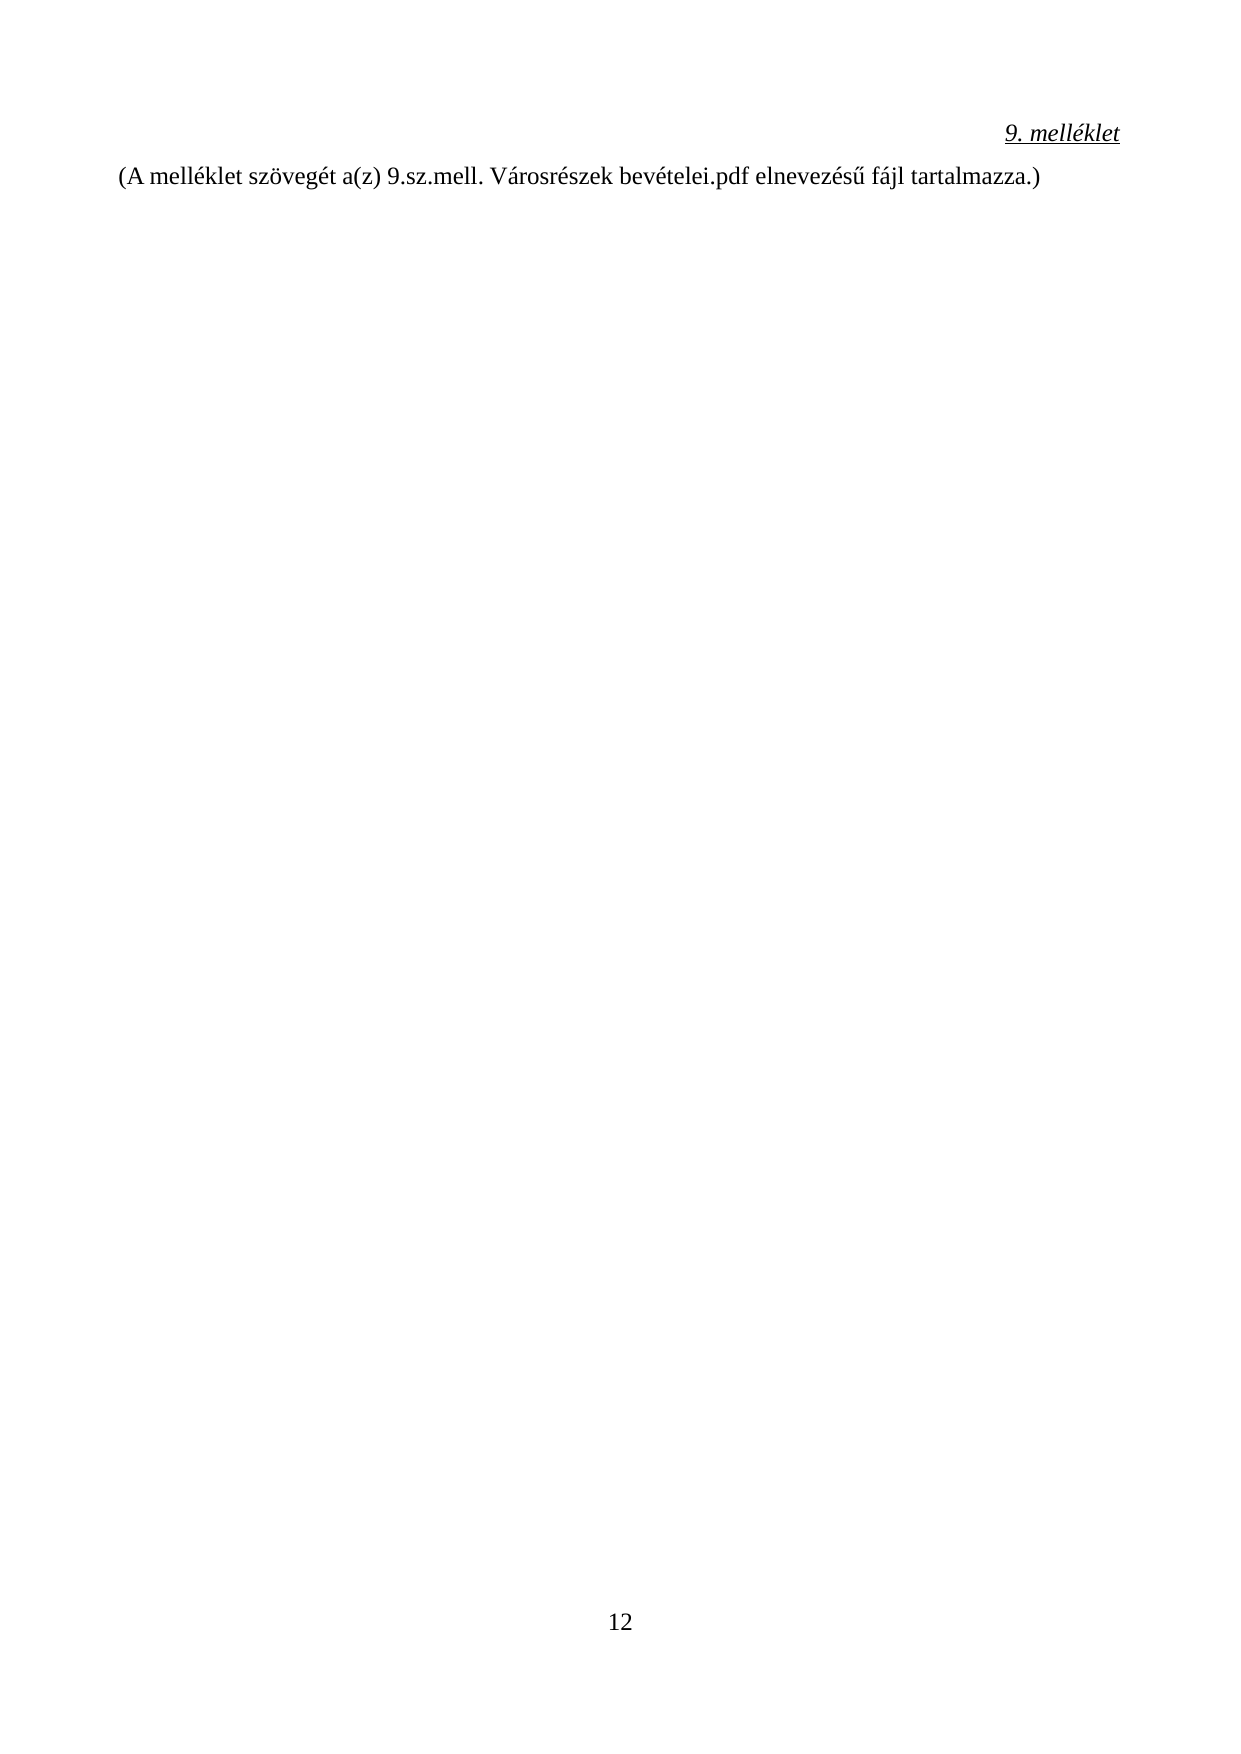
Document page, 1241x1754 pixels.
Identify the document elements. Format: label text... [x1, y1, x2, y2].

text 9. melléklet [118, 118, 1122, 147]
text (A melléklet szövegét a(z) 9.sz.mell. Városrészek bevételei.pdf elnevezésű fájl tartalmazza.) [118, 161, 1122, 190]
